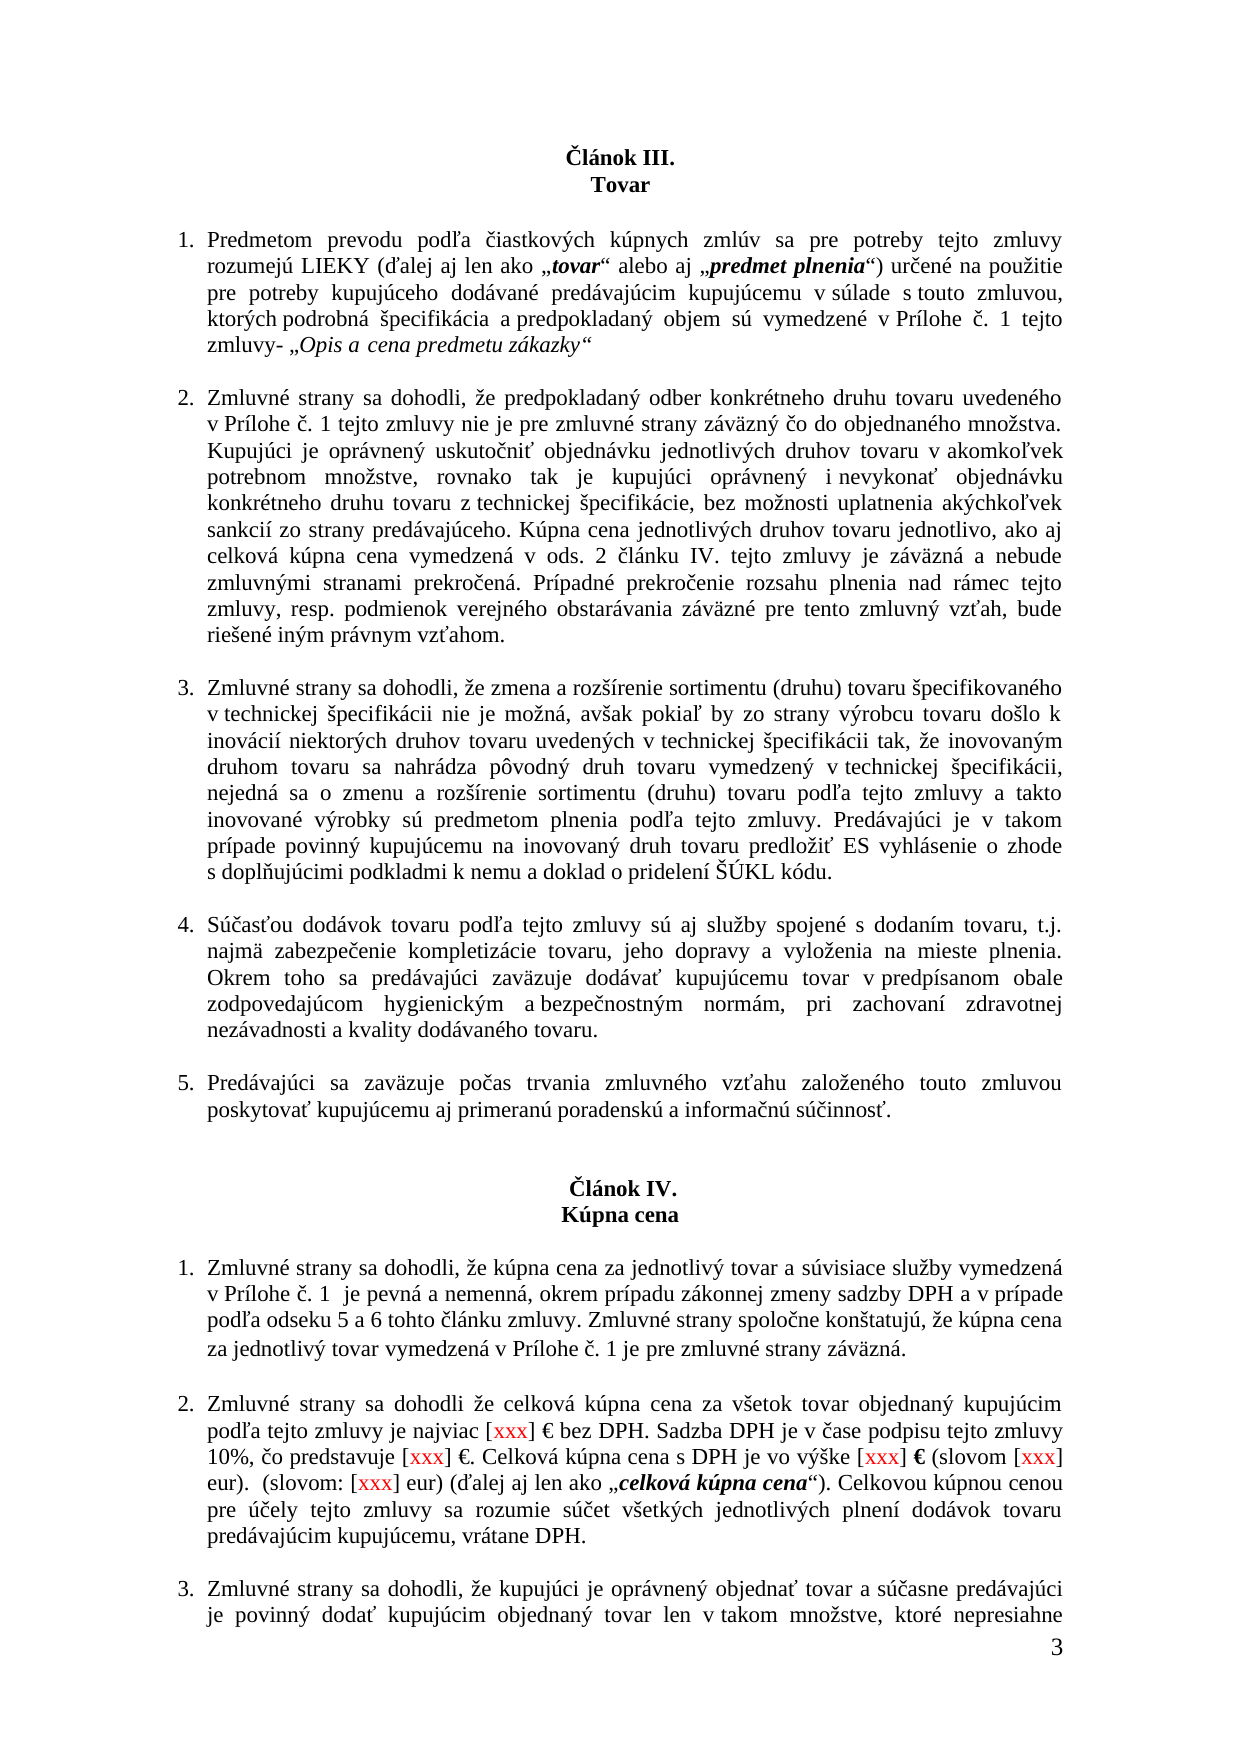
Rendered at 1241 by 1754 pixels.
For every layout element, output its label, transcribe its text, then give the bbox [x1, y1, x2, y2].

text Tovar [177, 171, 1063, 197]
text Článok III. [177, 144, 1063, 171]
list Zmluvné strany sa dohodli že celková kúpna cena za všetok tovar objednaný kupujúcim podľa tejto zmluvy je najviac [xxx] € bez DPH. Sadzba DPH je v čase podpisu tejto zmluvy 10%, čo predstavuje [xxx] €. Celková kúpna cena s DPH je vo výške [xxx] € (slovom [xxx] eur). (slovom: [xxx] eur) (ďalej aj len ako „celková kúpna cena“). Celkovou kúpnou cenou pre účely tejto zmluvy sa rozumie súčet všetkých jednotlivých plnení dodávok tovaru predávajúcim kupujúcemu, vrátane DPH. [177, 1390, 1063, 1548]
text Kúpna cena [177, 1201, 1063, 1227]
list Zmluvné strany sa dohodli, že predpokladaný odber konkrétneho druhu tovaru uvedeného v Prílohe č. 1 tejto zmluvy nie je pre zmluvné strany záväzný čo do objednaného množstva. Kupujúci je oprávnený uskutočniť objednávku jednotlivých druhov tovaru v akomkoľvek potrebnom množstve, rovnako tak je kupujúci oprávnený i nevykonať objednávku konkrétneho druhu tovaru z technickej špecifikácie, bez možnosti uplatnenia akýchkoľvek sankcií zo strany predávajúceho. Kúpna cena jednotlivých druhov tovaru jednotlivo, ako aj celková kúpna cena vymedzená v ods. 2 článku IV. tejto zmluvy je záväzná a nebude zmluvnými stranami prekročená. Prípadné prekročenie rozsahu plnenia nad rámec tejto zmluvy, resp. podmienok verejného obstarávania záväzné pre tento zmluvný vzťah, bude riešené iným právnym vzťahom. [177, 384, 1063, 648]
list Predávajúci sa zaväzuje počas trvania zmluvného vzťahu založeného touto zmluvou poskytovať kupujúcemu aj primeranú poradenskú a informačnú súčinnosť. [177, 1069, 1063, 1122]
list Zmluvné strany sa dohodli, že zmena a rozšírenie sortimentu (druhu) tovaru špecifikovaného v technickej špecifikácii nie je možná, avšak pokiaľ by zo strany výrobcu tovaru došlo k inovácií niektorých druhov tovaru uvedených v technickej špecifikácii tak, že inovovaným druhom tovaru sa nahrádza pôvodný druh tovaru vymedzený v technickej špecifikácii, nejedná sa o zmenu a rozšírenie sortimentu (druhu) tovaru podľa tejto zmluvy a takto inovované výrobky sú predmetom plnenia podľa tejto zmluvy. Predávajúci je v takom prípade povinný kupujúcemu na inovovaný druh tovaru predložiť ES vyhlásenie o zhode s doplňujúcimi podkladmi k nemu a doklad o pridelení ŠÚKL kódu. [177, 674, 1063, 885]
text Článok IV. [177, 1175, 1063, 1201]
list Súčasťou dodávok tovaru podľa tejto zmluvy sú aj služby spojené s dodaním tovaru, t.j. najmä zabezpečenie kompletizácie tovaru, jeho dopravy a vyloženia na mieste plnenia. Okrem toho sa predávajúci zaväzuje dodávať kupujúcemu tovar v predpísanom obale zodpovedajúcom hygienickým a bezpečnostným normám, pri zachovaní zdravotnej nezávadnosti a kvality dodávaného tovaru. [177, 911, 1063, 1043]
list Predmetom prevodu podľa čiastkových kúpnych zmlúv sa pre potreby tejto zmluvy rozumejú LIEKY (ďalej aj len ako „tovar“ alebo aj „predmet plnenia“) určené na použitie pre potreby kupujúceho dodávané predávajúcim kupujúcemu v súlade s touto zmluvou, ktorých podrobná špecifikácia a predpokladaný objem sú vymedzené v Prílohe č. 1 tejto zmluvy- „Opis a cena predmetu zákazky“ [177, 226, 1063, 358]
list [177, 1575, 1063, 1627]
list Zmluvné strany sa dohodli, že kúpna cena za jednotlivý tovar a súvisiace služby vymedzená v Prílohe č. 1 je pevná a nemenná, okrem prípadu zákonnej zmeny sadzby DPH a v prípade podľa odseku 5 a 6 tohto článku zmluvy. Zmluvné strany spoločne konštatujú, že kúpna cena za jednotlivý tovar vymedzená v Prílohe č. 1 je pre zmluvné strany záväzná. [177, 1254, 1063, 1362]
